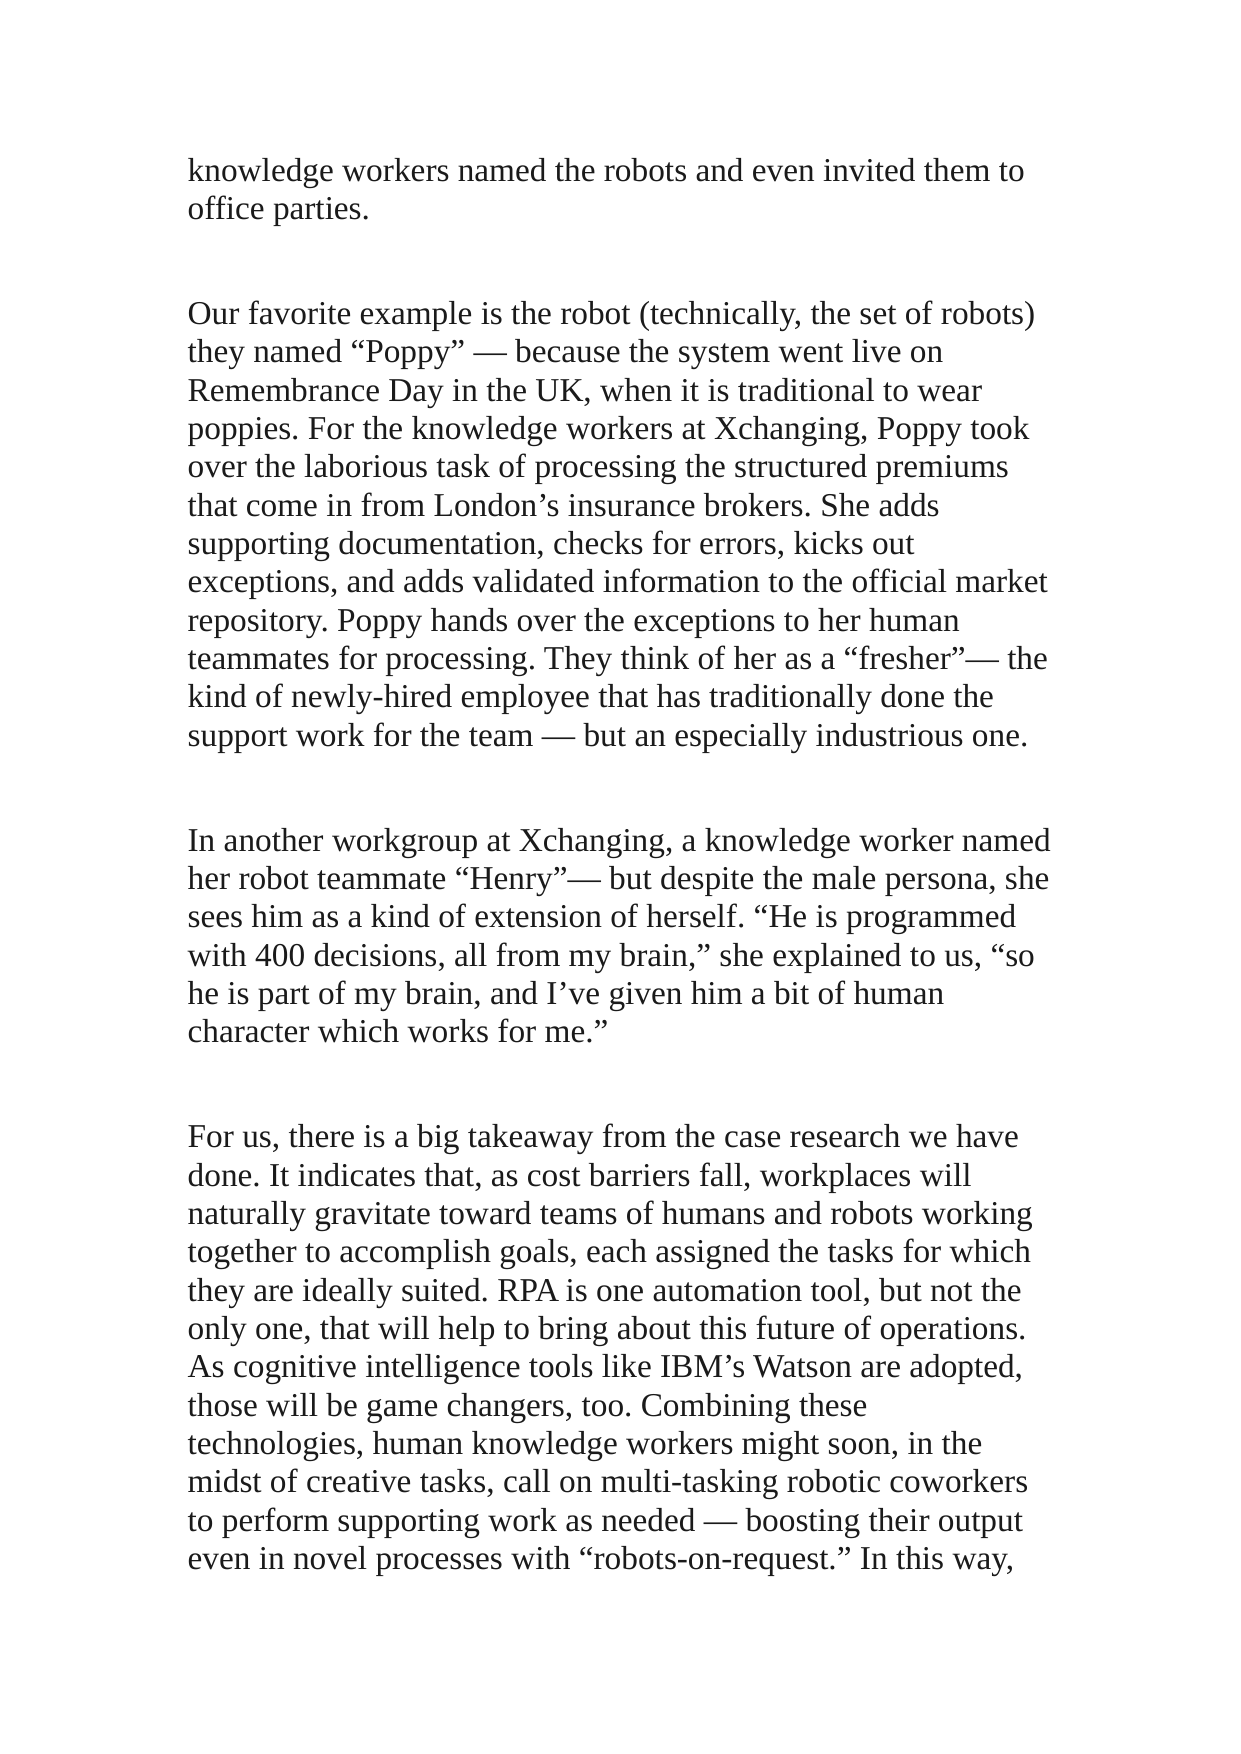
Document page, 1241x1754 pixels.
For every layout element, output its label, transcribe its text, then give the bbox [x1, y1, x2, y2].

text Our favorite example is the robot (technically, the set of robots) they named “Poppy” — because the system went live on Remembrance Day in the UK, when it is traditional to wear poppies. For the knowledge workers at Xchanging, Poppy took over the laborious task of processing the structured premiums that come in from London’s insurance brokers. She adds supporting documentation, checks for errors, kicks out exceptions, and adds validated information to the official market repository. Poppy hands over the exceptions to her human teammates for processing. They think of her as a “fresher”— the kind of newly-hired employee that has traditionally done the support work for the team — but an especially industrious one. [187, 293, 1053, 753]
text In another workgroup at Xchanging, a knowledge worker named her robot teammate “Henry”— but despite the male persona, she sees him as a kind of extension of herself. “He is programmed with 400 decisions, all from my brain,” she explained to us, “so he is part of my brain, and I’ve given him a bit of human character which works for me.” [187, 820, 1053, 1050]
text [187, 1117, 1053, 1577]
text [187, 150, 1053, 227]
